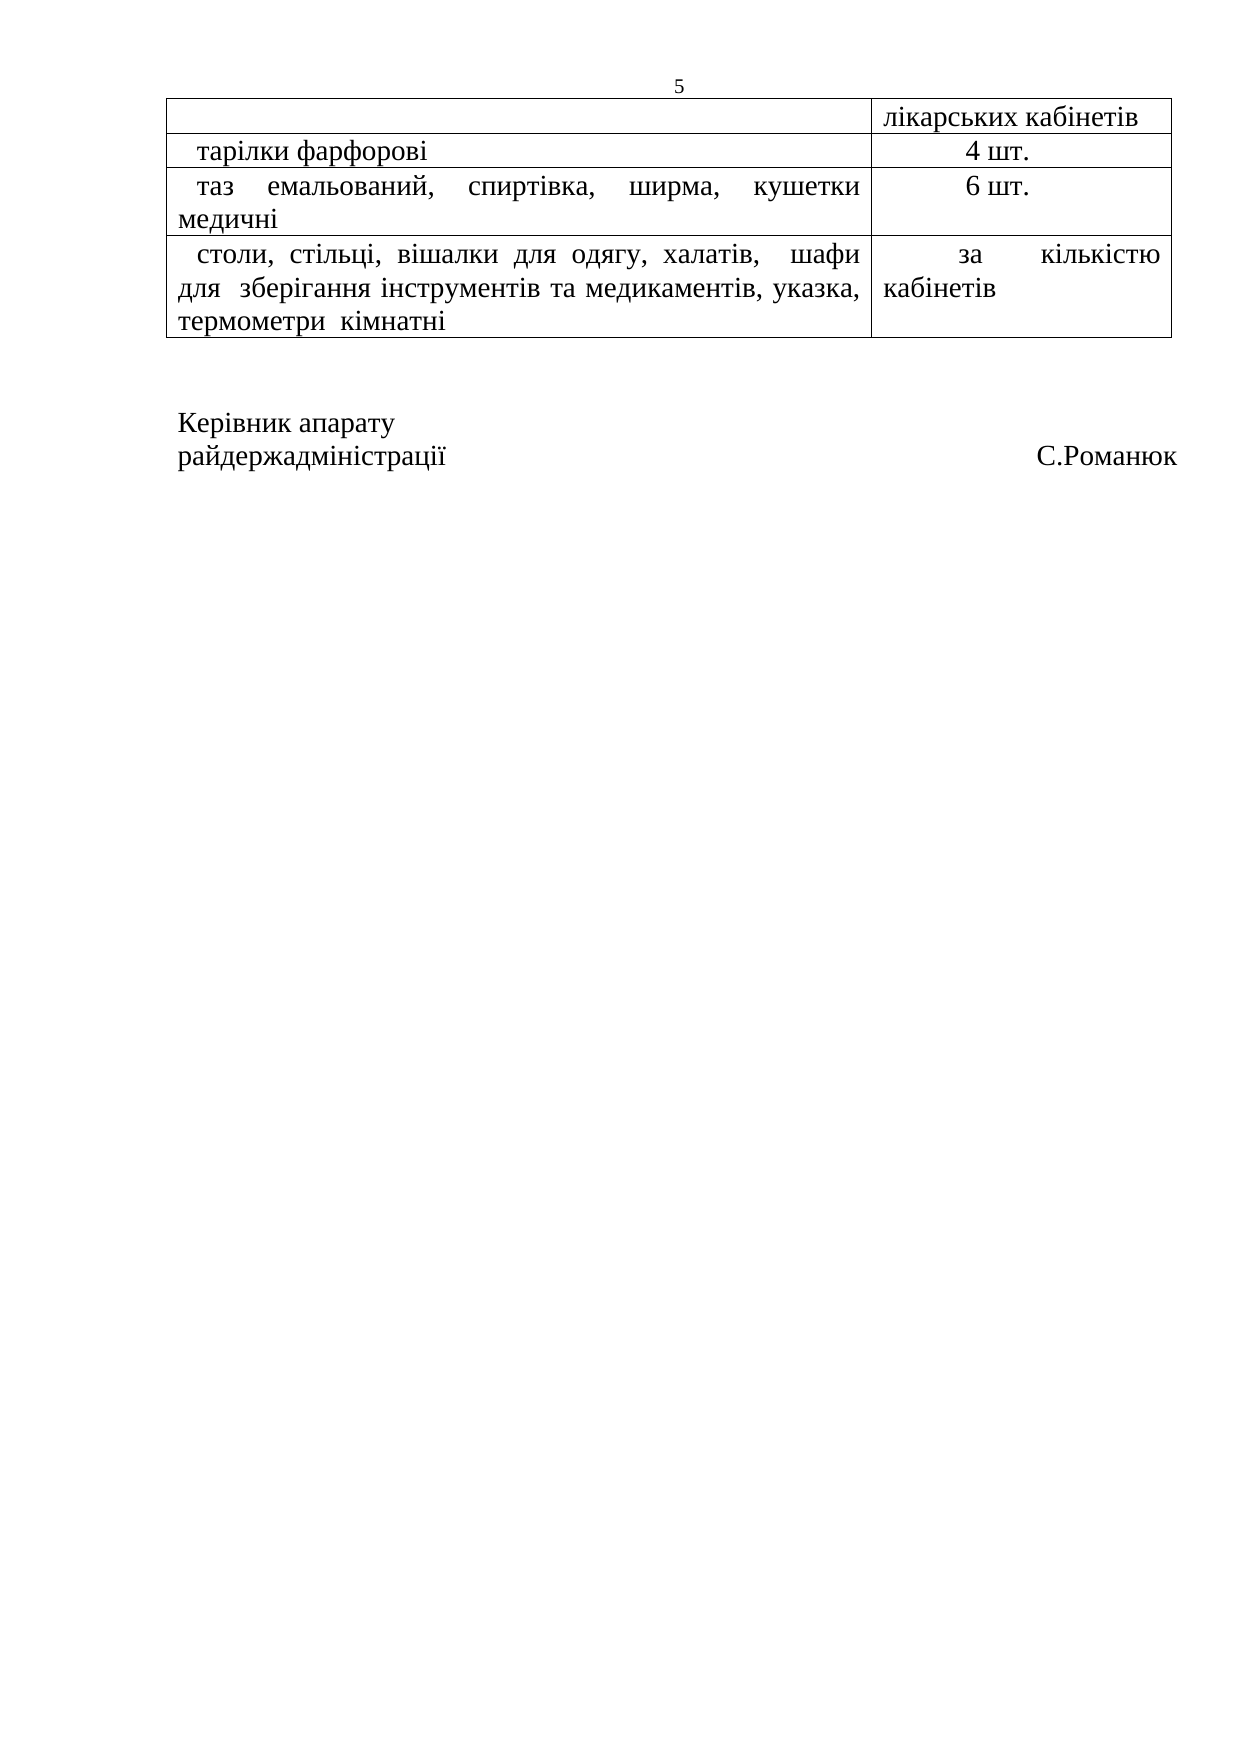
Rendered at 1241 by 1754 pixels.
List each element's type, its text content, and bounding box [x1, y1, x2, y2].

table_cell столи, стільці, вішалки для одягу, халатів, шафи для зберігання інструментів та медикаментів, указка, термометри кімнатні [167, 236, 871, 337]
text райдержадміністрації С.Романюк [177, 438, 1181, 472]
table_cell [167, 99, 871, 132]
table_cell таз емальований, спиртівка, ширма, кушетки медичні [167, 168, 871, 235]
table_cell 6 шт. [872, 168, 1171, 235]
table_cell за кількістю кабінетів [872, 236, 1171, 337]
table_cell тарілки фарфорові [167, 134, 871, 167]
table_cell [872, 99, 1171, 132]
text Керівник апарату [177, 405, 1181, 438]
table_cell 4 шт. [872, 134, 1171, 167]
